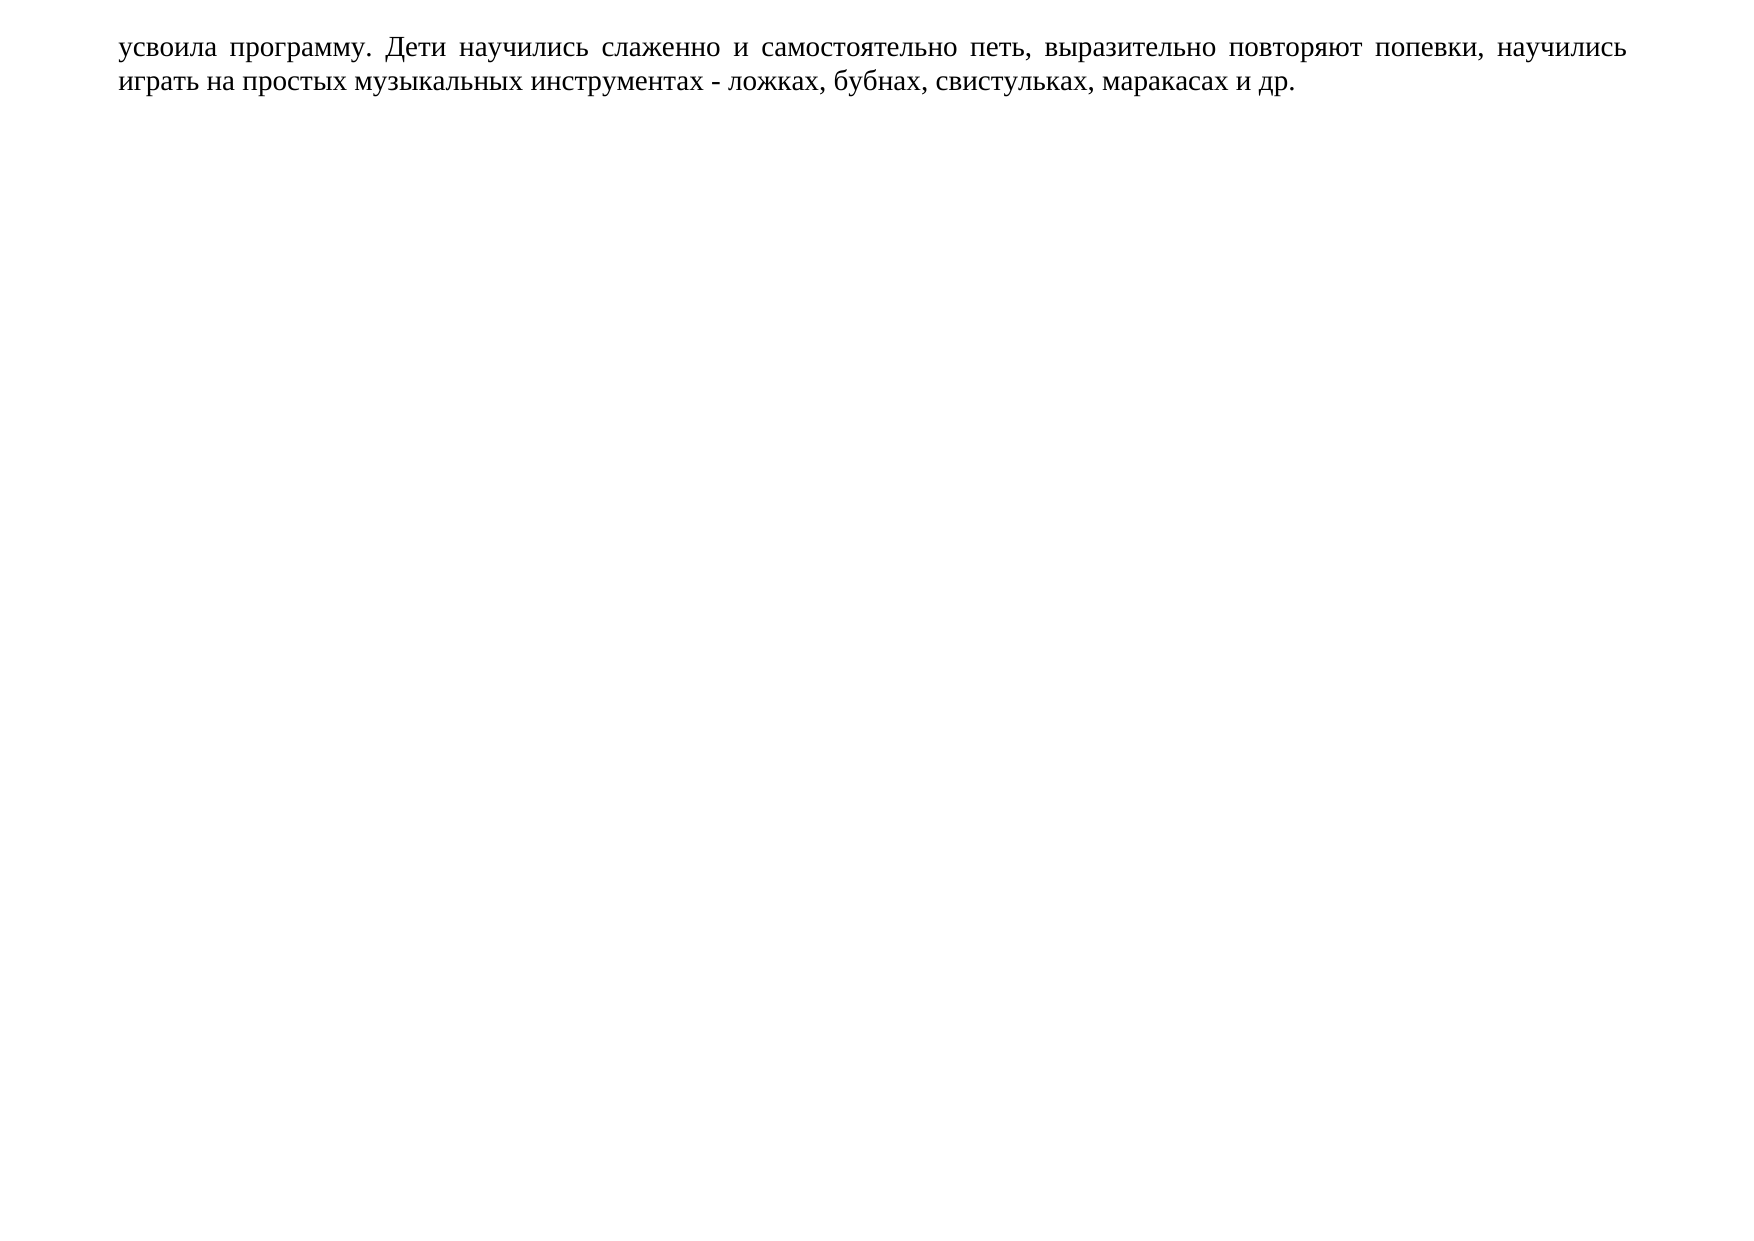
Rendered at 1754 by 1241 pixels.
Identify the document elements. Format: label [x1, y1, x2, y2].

text [118, 29, 1628, 97]
